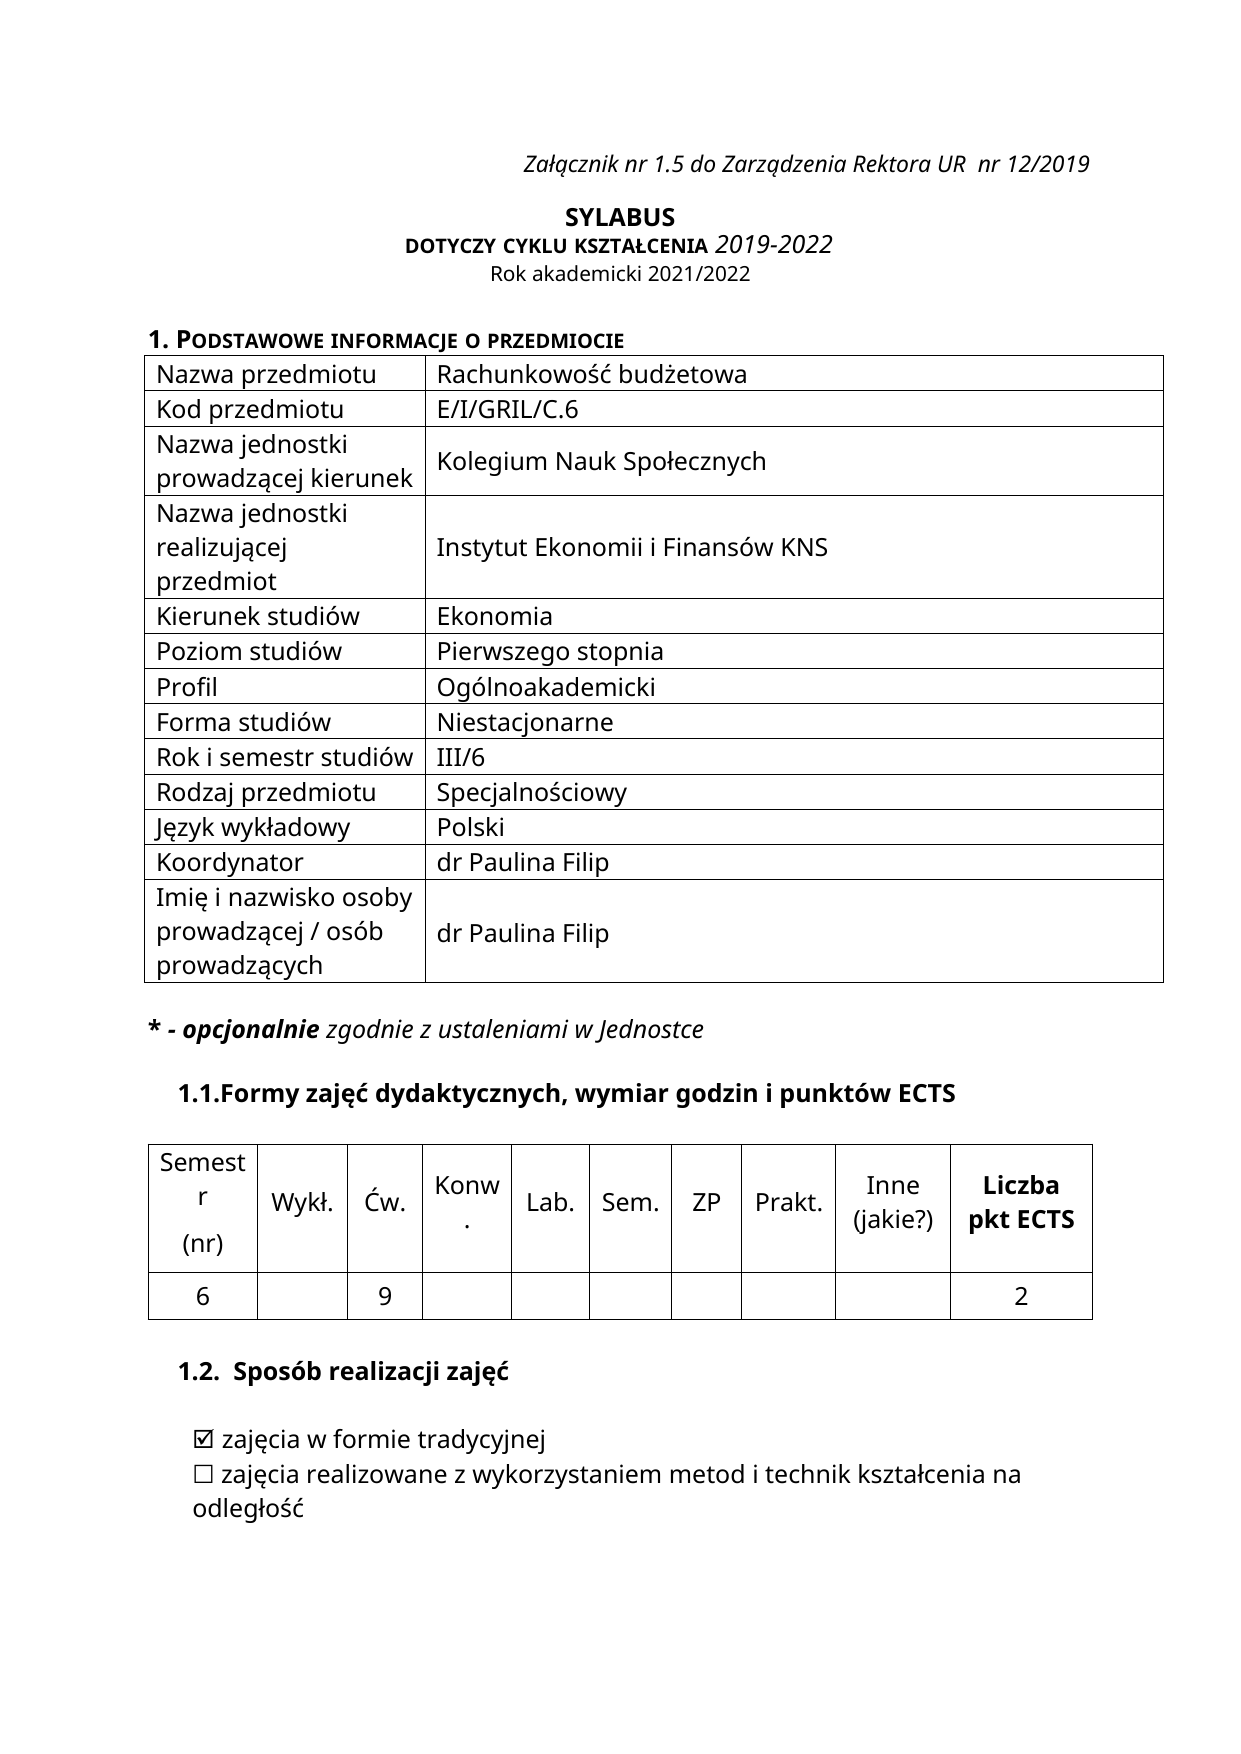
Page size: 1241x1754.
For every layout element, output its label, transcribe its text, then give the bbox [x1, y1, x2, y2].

text Rok akademicki 2021/2022 [148, 259, 1093, 287]
table_cell [590, 1273, 671, 1319]
table_cell III/6 [426, 739, 1163, 773]
table_cell [836, 1273, 950, 1319]
table_header Lab. [512, 1145, 589, 1272]
table_cell 9 [348, 1273, 422, 1319]
text Załącznik nr 1.5 do Zarządzenia Rektora UR nr 12/2019 [148, 148, 1093, 179]
table_header Ćw. [348, 1145, 422, 1272]
table_header Konw. [423, 1145, 511, 1272]
table_cell Nazwa jednostki prowadzącej kierunek [145, 427, 425, 495]
table_header Rachunkowość budżetowa [426, 356, 1163, 390]
table_cell Instytut Ekonomii i Finansów KNS [426, 496, 1163, 598]
table_cell Język wykładowy [145, 810, 425, 844]
table_cell Imię i nazwisko osoby prowadzącej / osób prowadzących [145, 880, 425, 982]
table_cell Kierunek studiów [145, 599, 425, 633]
table_cell [512, 1273, 589, 1319]
table_cell Rodzaj przedmiotu [145, 775, 425, 808]
table_cell Ekonomia [426, 599, 1163, 633]
table_cell Profil [145, 669, 425, 703]
table_cell Poziom studiów [145, 634, 425, 668]
table_cell Ogólnoakademicki [426, 669, 1163, 703]
table_cell Nazwa jednostki realizującej przedmiot [145, 496, 425, 598]
table_cell 2 [951, 1273, 1092, 1319]
table_header Sem. [590, 1145, 671, 1272]
table_header Nazwa przedmiotu [145, 356, 425, 390]
table_cell Polski [426, 810, 1163, 844]
text dotyczy cyklu kształcenia 2019-2022 [148, 234, 1093, 259]
text 1.1.Formy zajęć dydaktycznych, wymiar godzin i punktów ECTS [177, 1075, 1093, 1109]
table_header ZP [672, 1145, 741, 1272]
table_cell Pierwszego stopnia [426, 634, 1163, 668]
table_cell dr Paulina Filip [426, 845, 1163, 879]
table_cell Forma studiów [145, 704, 425, 738]
table_cell Specjalnościowy [426, 775, 1163, 808]
table_cell Kolegium Nauk Społecznych [426, 427, 1163, 495]
table_header Inne (jakie?) [836, 1145, 950, 1272]
text ☐ zajęcia realizowane z wykorzystaniem metod i technik kształcenia na odległość [192, 1456, 1093, 1524]
table_cell Rok i semestr studiów [145, 739, 425, 773]
table_cell 6 [149, 1273, 257, 1319]
table_cell E/I/GRIL/C.6 [426, 391, 1163, 426]
table_cell Niestacjonarne [426, 704, 1163, 738]
table_cell [423, 1273, 511, 1319]
table_header Liczba pkt ECTS [951, 1145, 1092, 1272]
table_cell Koordynator [145, 845, 425, 879]
table_cell dr Paulina Filip [426, 880, 1163, 982]
table_header Wykł. [258, 1145, 347, 1272]
text zajęcia w formie tradycyjnej [192, 1422, 1093, 1456]
table_header Semestr (nr) [149, 1145, 257, 1272]
table_header Prakt. [742, 1145, 835, 1272]
table_cell [258, 1273, 347, 1319]
table_cell [742, 1273, 835, 1319]
text 1.2. Sposób realizacji zajęć [177, 1354, 1093, 1388]
table_cell [672, 1273, 741, 1319]
text SYLABUS [148, 200, 1093, 234]
text * - opcjonalnie zgodnie z ustaleniami w Jednostce [148, 1012, 1093, 1046]
table_cell Kod przedmiotu [145, 391, 425, 426]
text 1. Podstawowe informacje o przedmiocie [148, 321, 1093, 355]
